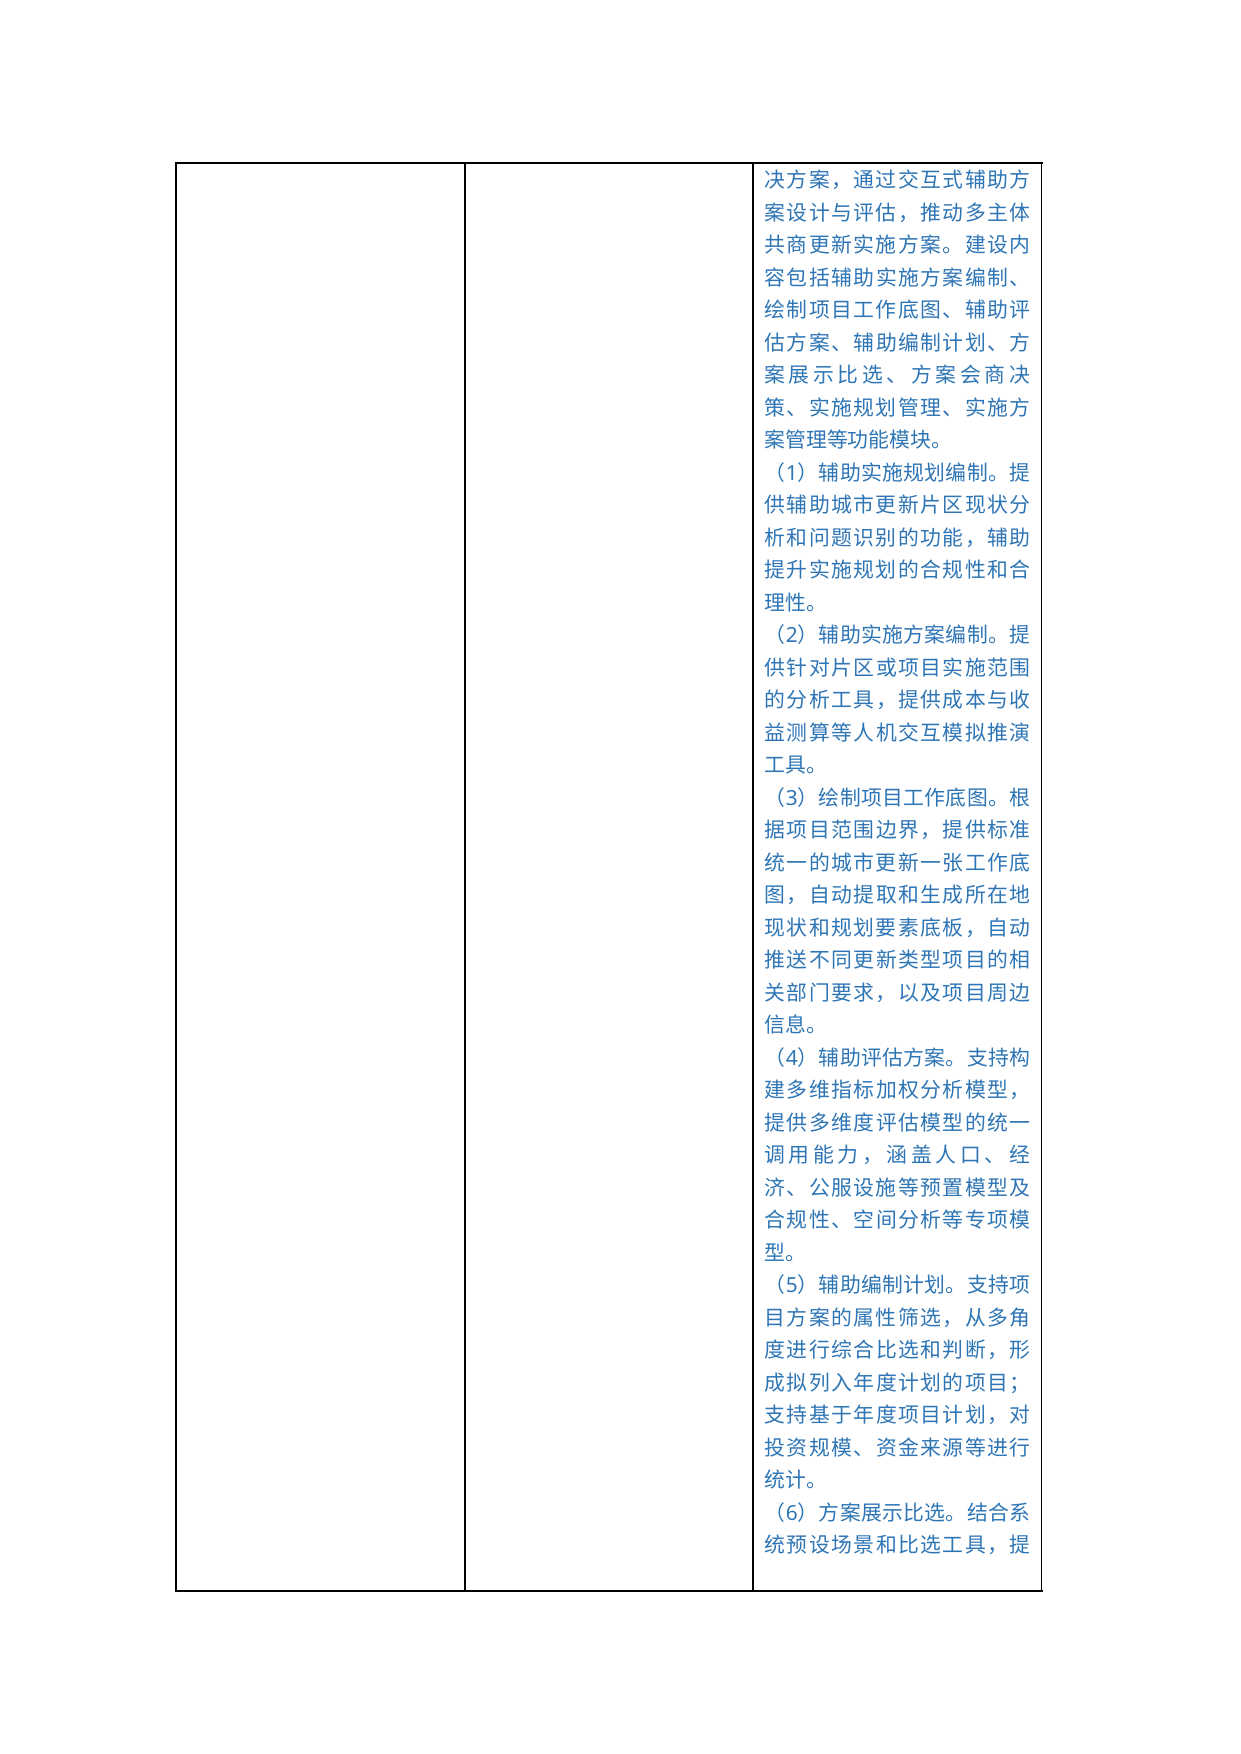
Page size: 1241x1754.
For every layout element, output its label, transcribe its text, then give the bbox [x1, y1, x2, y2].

table_cell [466, 164, 752, 1590]
table_cell 1 [177, 164, 464, 1590]
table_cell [754, 164, 1041, 1590]
